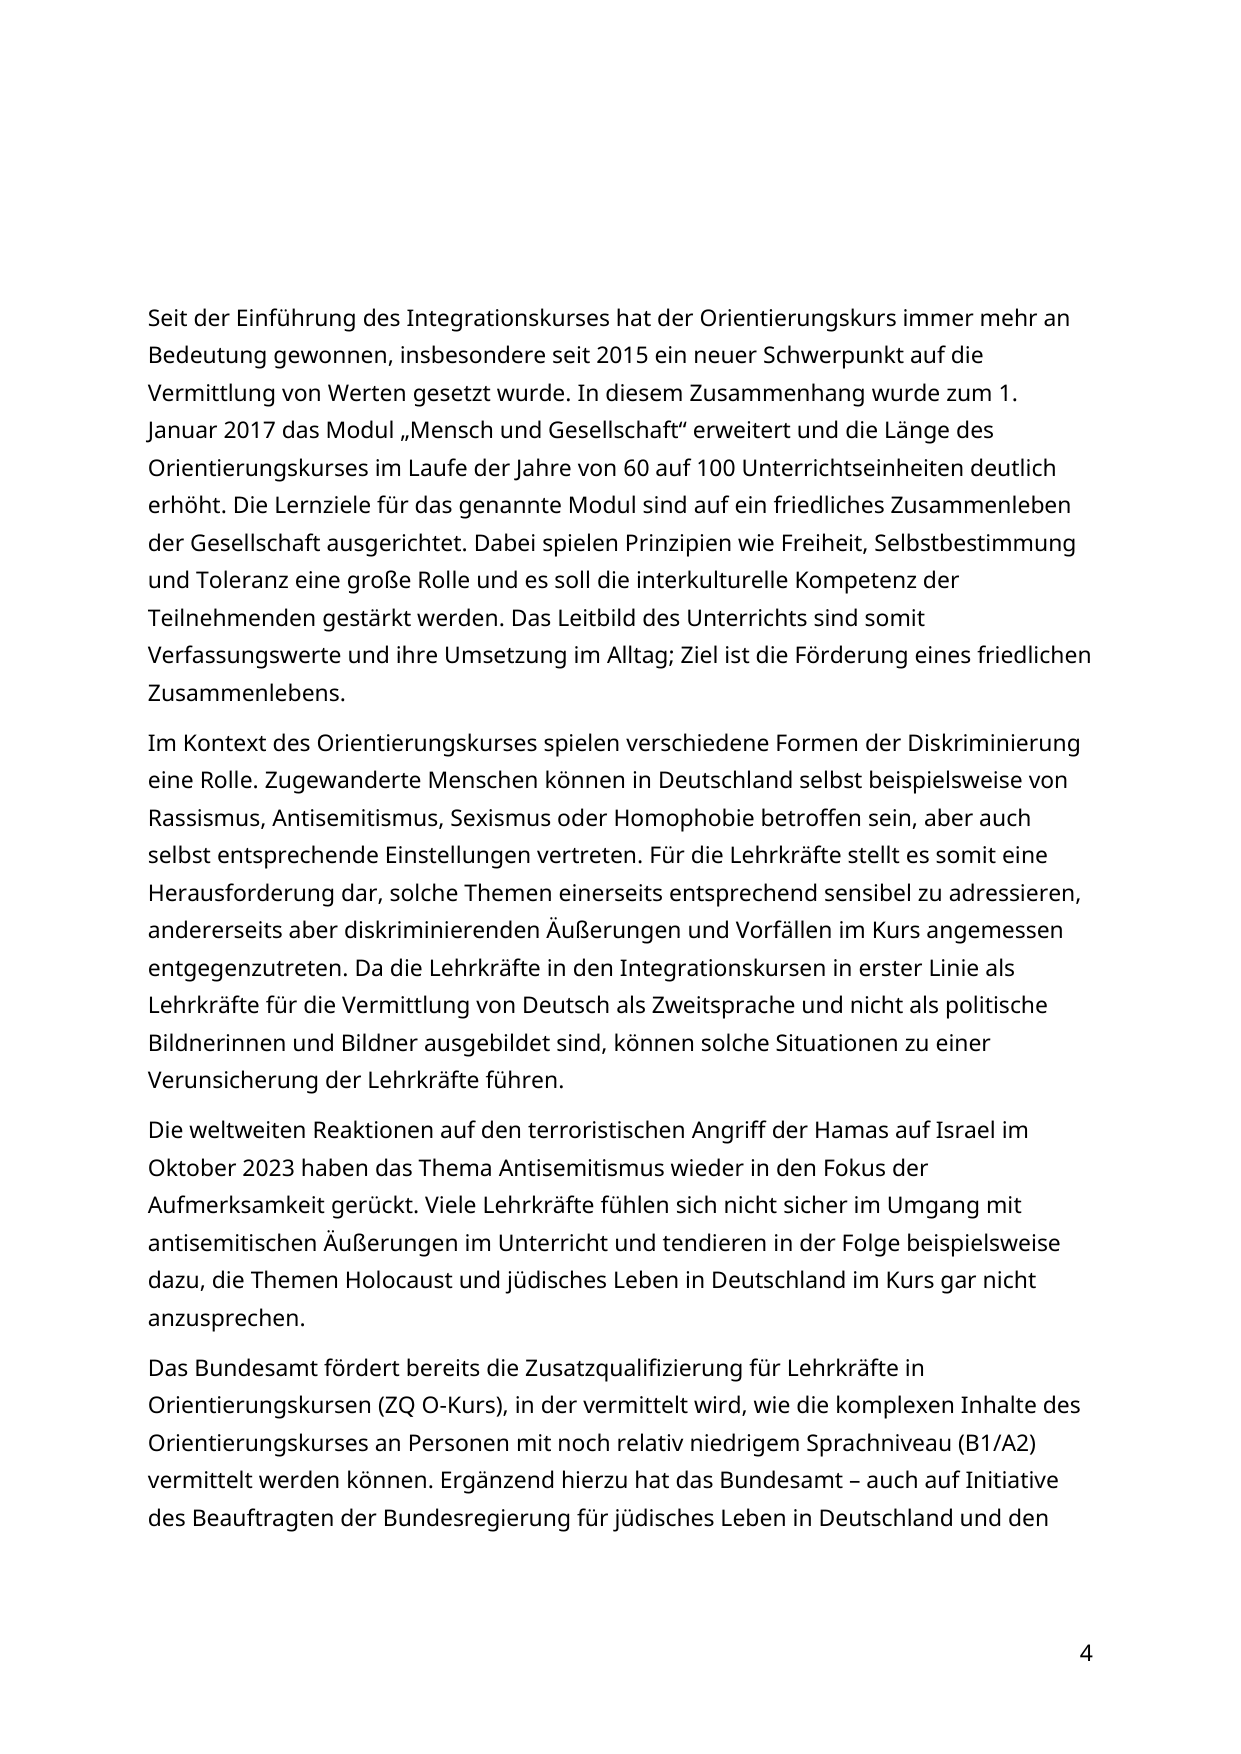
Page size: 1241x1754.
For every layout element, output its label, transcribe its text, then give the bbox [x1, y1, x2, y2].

text Die weltweiten Reaktionen auf den terroristischen Angriff der Hamas auf Israel im Oktober 2023 haben das Thema Antisemitismus wieder in den Fokus der Aufmerksamkeit gerückt. Viele Lehrkräfte fühlen sich nicht sicher im Umgang mit antisemitischen Äußerungen im Unterricht und tendieren in der Folge beispielsweise dazu, die Themen Holocaust und jüdisches Leben in Deutschland im Kurs gar nicht anzusprechen. [148, 1108, 1092, 1333]
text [148, 1345, 1092, 1533]
text Seit der Einführung des Integrationskurses hat der Orientierungskurs immer mehr an Bedeutung gewonnen, insbesondere seit 2015 ein neuer Schwerpunkt auf die Vermittlung von Werten gesetzt wurde. In diesem Zusammenhang wurde zum 1. Januar 2017 das Modul „Mensch und Gesellschaft“ erweitert und die Länge des Orientierungskurses im Laufe der Jahre von 60 auf 100 Unterrichtseinheiten deutlich erhöht. Die Lernziele für das genannte Modul sind auf ein friedliches Zusammenleben der Gesellschaft ausgerichtet. Dabei spielen Prinzipien wie Freiheit, Selbstbestimmung und Toleranz eine große Rolle und es soll die interkulturelle Kompetenz der Teilnehmenden gestärkt werden. Das Leitbild des Unterrichts sind somit Verfassungswerte und ihre Umsetzung im Alltag; Ziel ist die Förderung eines friedlichen Zusammenlebens. [148, 295, 1092, 708]
text Im Kontext des Orientierungskurses spielen verschiedene Formen der Diskriminierung eine Rolle. Zugewanderte Menschen können in Deutschland selbst beispielsweise von Rassismus, Antisemitismus, Sexismus oder Homophobie betroffen sein, aber auch selbst entsprechende Einstellungen vertreten. Für die Lehrkräfte stellt es somit eine Herausforderung dar, solche Themen einerseits entsprechend sensibel zu adressieren, andererseits aber diskriminierenden Äußerungen und Vorfällen im Kurs angemessen entgegenzutreten. Da die Lehrkräfte in den Integrationskursen in erster Linie als Lehrkräfte für die Vermittlung von Deutsch als Zweitsprache und nicht als politische Bildnerinnen und Bildner ausgebildet sind, können solche Situationen zu einer Verunsicherung der Lehrkräfte führen. [148, 720, 1092, 1095]
